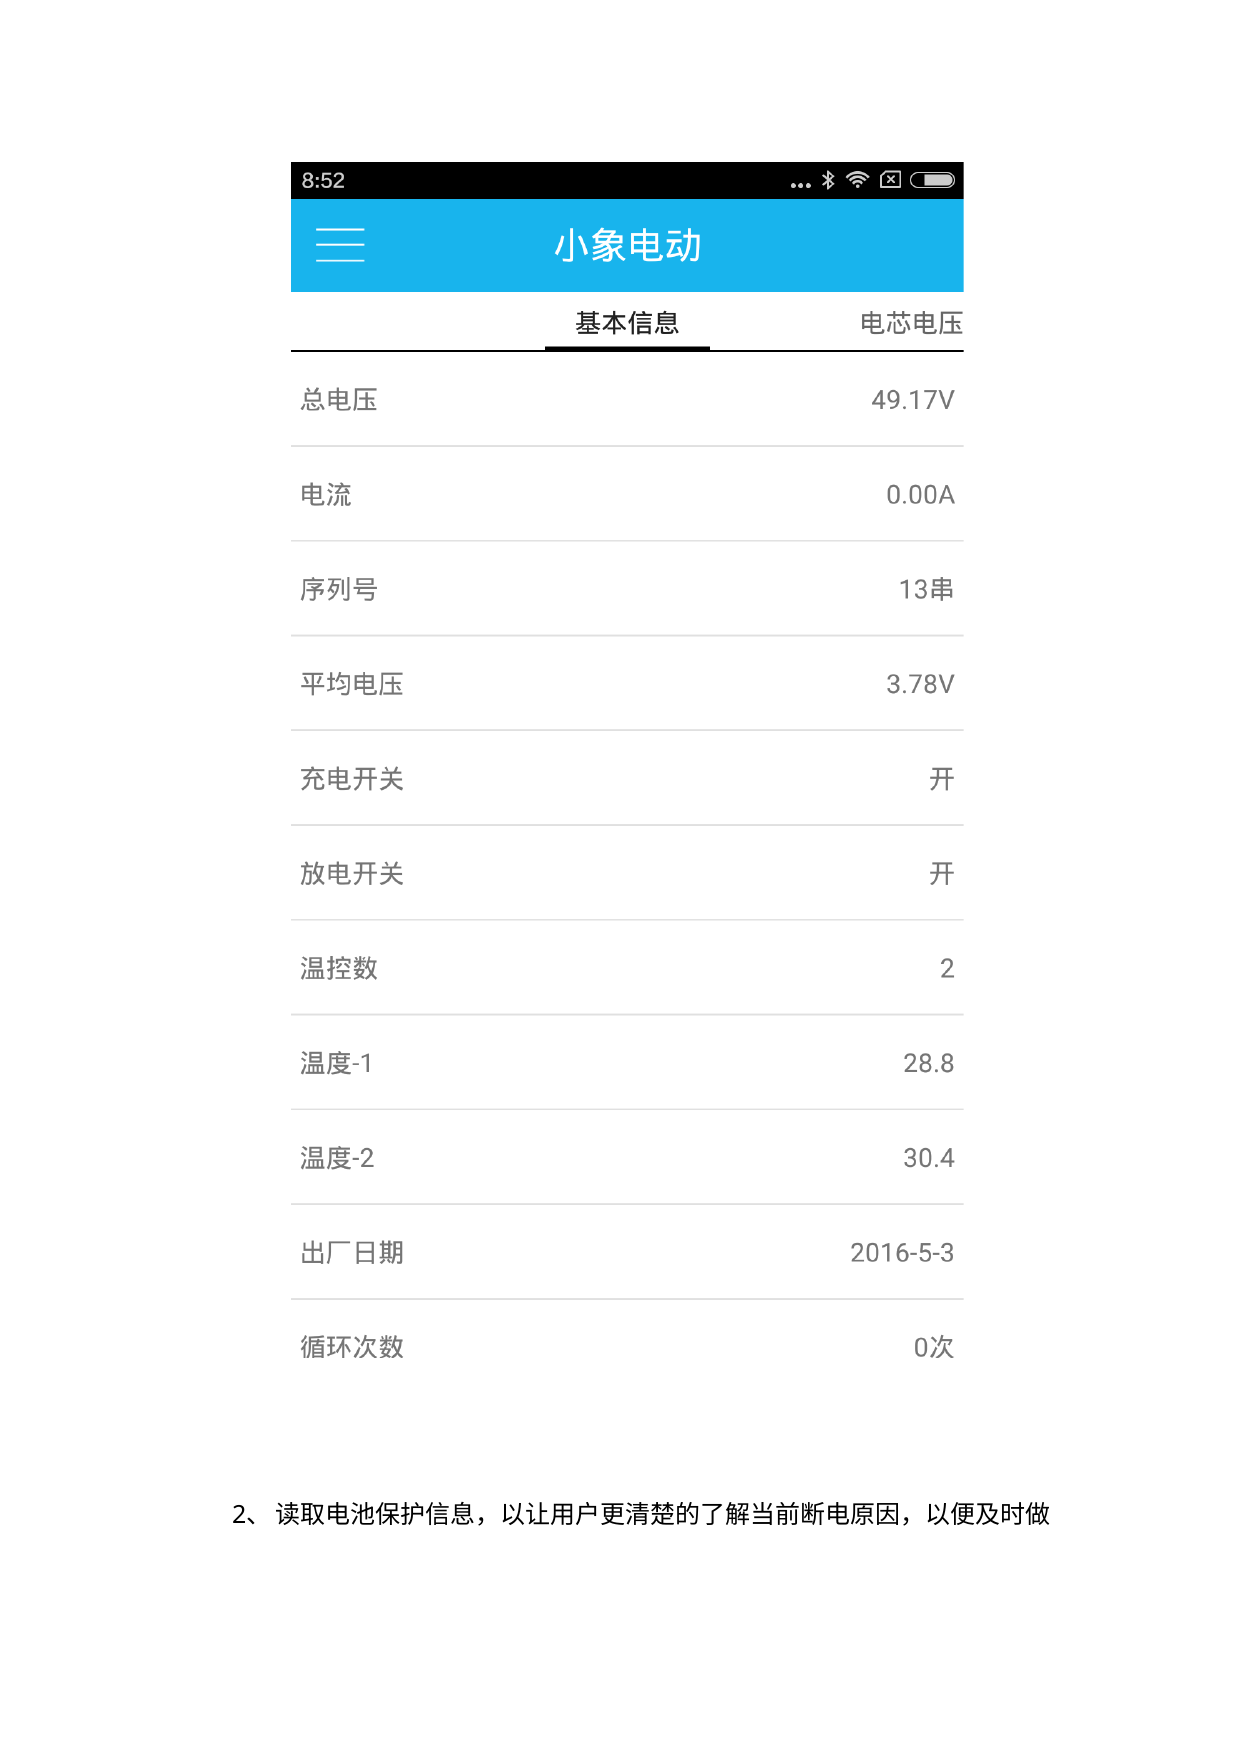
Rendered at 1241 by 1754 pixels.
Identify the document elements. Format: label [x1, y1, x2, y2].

list [232, 1480, 1053, 1545]
picture [291, 162, 964, 1358]
